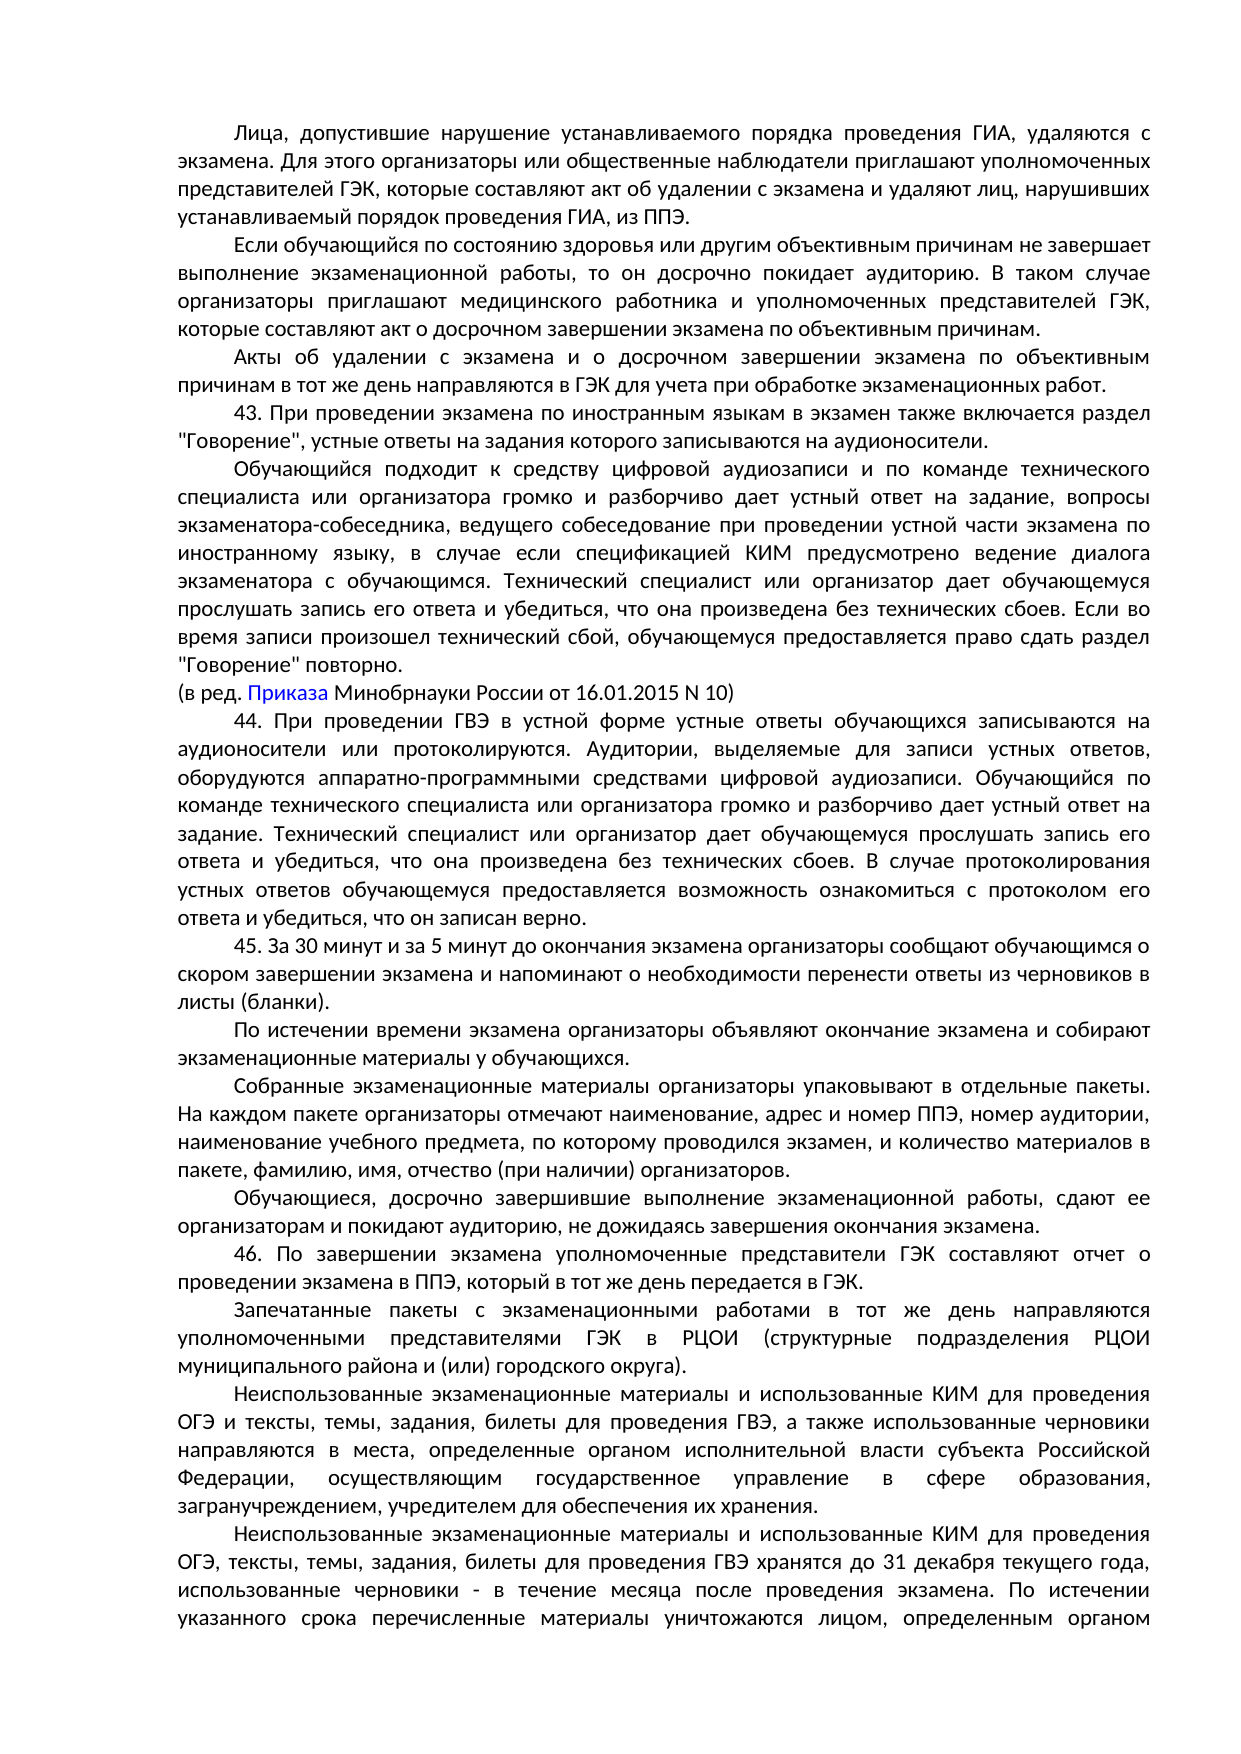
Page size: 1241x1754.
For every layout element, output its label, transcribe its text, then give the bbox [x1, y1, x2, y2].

text 46. По завершении экзамена уполномоченные представители ГЭК составляют отчет о проведении экзамена в ППЭ, который в тот же день передается в ГЭК. [177, 1239, 1152, 1295]
text 43. При проведении экзамена по иностранным языкам в экзамен также включается раздел "Говорение", устные ответы на задания которого записываются на аудионосители. [177, 398, 1152, 454]
text Акты об удалении с экзамена и о досрочном завершении экзамена по объективным причинам в тот же день направляются в ГЭК для учета при обработке экзаменационных работ. [177, 342, 1152, 398]
text Если обучающийся по состоянию здоровья или другим объективным причинам не завершает выполнение экзаменационной работы, то он досрочно покидает аудиторию. В таком случае организаторы приглашают медицинского работника и уполномоченных представителей ГЭК, которые составляют акт о досрочном завершении экзамена по объективным причинам. [177, 230, 1152, 342]
text Лица, допустившие нарушение устанавливаемого порядка проведения ГИА, удаляются с экзамена. Для этого организаторы или общественные наблюдатели приглашают уполномоченных представителей ГЭК, которые составляют акт об удалении с экзамена и удаляют лиц, нарушивших устанавливаемый порядок проведения ГИА, из ППЭ. [177, 118, 1152, 230]
text 45. За 30 минут и за 5 минут до окончания экзамена организаторы сообщают обучающимся о скором завершении экзамена и напоминают о необходимости перенести ответы из черновиков в листы (бланки). [177, 931, 1152, 1015]
text Обучающиеся, досрочно завершившие выполнение экзаменационной работы, сдают ее организаторам и покидают аудиторию, не дожидаясь завершения окончания экзамена. [177, 1183, 1152, 1239]
text Запечатанные пакеты с экзаменационными работами в тот же день направляются уполномоченными представителями ГЭК в РЦОИ (структурные подразделения РЦОИ муниципального района и (или) городского округа). [177, 1295, 1152, 1379]
text По истечении времени экзамена организаторы объявляют окончание экзамена и собирают экзаменационные материалы у обучающихся. [177, 1015, 1152, 1071]
text Неиспользованные экзаменационные материалы и использованные КИМ для проведения ОГЭ и тексты, темы, задания, билеты для проведения ГВЭ, а также использованные черновики направляются в места, определенные органом исполнительной власти субъекта Российской Федерации, осуществляющим государственное управление в сфере образования, загранучреждением, учредителем для обеспечения их хранения. [177, 1379, 1152, 1519]
text (в ред. Приказа Минобрнауки России от 16.01.2015 N 10) [177, 678, 1152, 707]
text Собранные экзаменационные материалы организаторы упаковывают в отдельные пакеты. На каждом пакете организаторы отмечают наименование, адрес и номер ППЭ, номер аудитории, наименование учебного предмета, по которому проводился экзамен, и количество материалов в пакете, фамилию, имя, отчество (при наличии) организаторов. [177, 1071, 1152, 1183]
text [177, 1519, 1152, 1631]
text Обучающийся подходит к средству цифровой аудиозаписи и по команде технического специалиста или организатора громко и разборчиво дает устный ответ на задание, вопросы экзаменатора-собеседника, ведущего собеседование при проведении устной части экзамена по иностранному языку, в случае если спецификацией КИМ предусмотрено ведение диалога экзаменатора с обучающимся. Технический специалист или организатор дает обучающемуся прослушать запись его ответа и убедиться, что она произведена без технических сбоев. Если во время записи произошел технический сбой, обучающемуся предоставляется право сдать раздел "Говорение" повторно. [177, 454, 1152, 678]
text 44. При проведении ГВЭ в устной форме устные ответы обучающихся записываются на аудионосители или протоколируются. Аудитории, выделяемые для записи устных ответов, оборудуются аппаратно-программными средствами цифровой аудиозаписи. Обучающийся по команде технического специалиста или организатора громко и разборчиво дает устный ответ на задание. Технический специалист или организатор дает обучающемуся прослушать запись его ответа и убедиться, что она произведена без технических сбоев. В случае протоколирования устных ответов обучающемуся предоставляется возможность ознакомиться с протоколом его ответа и убедиться, что он записан верно. [177, 707, 1152, 931]
